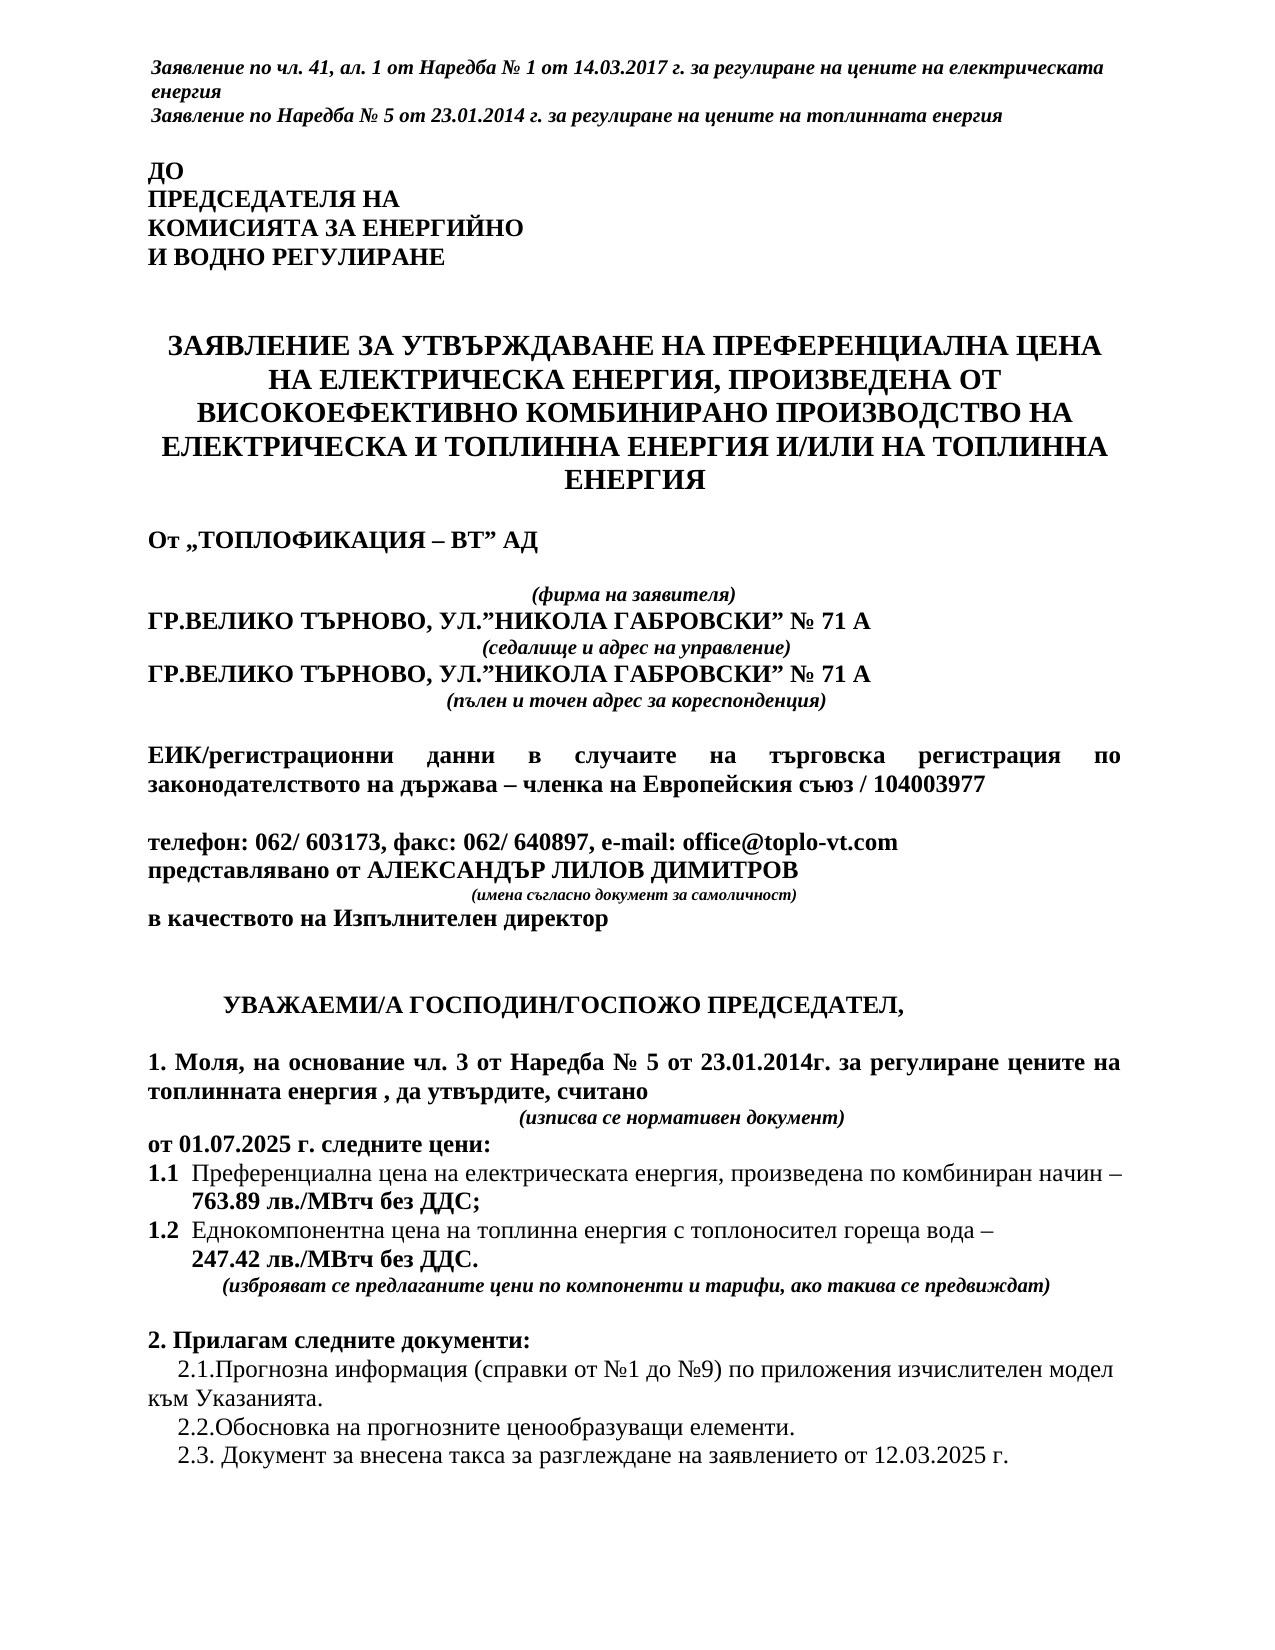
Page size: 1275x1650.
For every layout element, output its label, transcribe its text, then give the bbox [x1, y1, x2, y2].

text УВАЖАЕМИ/А ГОСПОДИН/ГОСПОЖО ПРЕДСЕДАТЕЛ, [148, 990, 1122, 1018]
text 2.1.Прогнозна информация (справки от №1 до №9) по приложения изчислителен модел към Указанията. [148, 1354, 1122, 1412]
text И ВОДНО РЕГУЛИРАНЕ [148, 242, 1122, 271]
text ГР.ВЕЛИКО ТЪРНОВО, УЛ.”НИКОЛА ГАБРОВСКИ” № 71 А [148, 659, 1122, 688]
text От „ТОПЛОФИКАЦИЯ – ВТ” АД [148, 525, 1122, 553]
list Преференциална цена на електрическата енергия, произведена по комбиниран начин – 763.89 лв./МВтч без ДДС; [148, 1158, 1122, 1215]
text (фирма на заявителя) [148, 582, 1122, 606]
text представлявано от АЛЕКСАНДЪР ЛИЛОВ ДИМИТРОВ [148, 856, 1122, 884]
text в качеството на Изпълнителен директор [148, 903, 1122, 932]
text 2. Прилагам следните документи: [148, 1325, 1122, 1354]
text КОМИСИЯТА ЗА ЕНЕРГИЙНО [148, 213, 1122, 242]
text ЕИК/регистрационни данни в случаите на търговска регистрация по законодателството на държава – членка на Европейския съюз / 104003977 [148, 741, 1122, 798]
text (изписва се нормативен документ) [148, 1105, 1122, 1129]
list Еднокомпонентна цена на топлинна енергия с топлоносител гореща вода – 247.42 лв./МВтч без ДДС. [148, 1215, 1122, 1273]
text от 01.07.2025 г. следните цени: [148, 1129, 1122, 1158]
text ГР.ВЕЛИКО ТЪРНОВО, УЛ.”НИКОЛА ГАБРОВСКИ” № 71 А [148, 606, 1122, 635]
text телефон: 062/ 603173, факс: 062/ 640897, e-mail: office@toplo-vt.com [148, 827, 1122, 856]
table_header Заявление по чл. 41, ал. 1 от Наредба № 1 от 14.03.2017 г. за регулиране на цените на електрическата енергия Заявление по Наредба № 5 от 23.01.2014 г. за регулиране на цените на топлинната енергия [144, 55, 1188, 127]
text 2.2.Обосновка на прогнозните ценообразуващи елементи. [148, 1412, 1122, 1440]
text (седалище и адрес на управление) [148, 635, 1122, 659]
text (имена съгласно документ за самоличност) [148, 884, 1122, 903]
text (пълен и точен адрес за кореспонденция) [148, 688, 1122, 712]
subtitle ЗАЯВЛЕНИЕ ЗА УТВЪРЖДАВАНЕ НА ПРЕФЕРЕНЦИАЛНА ЦЕНА НА ЕЛЕКТРИЧЕСКА ЕНЕРГИЯ, ПРОИЗВЕДЕНА ОТ ВИСОКОЕФЕКТИВНО КОМБИНИРАНО ПРОИЗВОДСТВО НА ЕЛЕКТРИЧЕСКА И ТОПЛИННА ЕНЕРГИЯ И/ИЛИ НА ТОПЛИННА ЕНЕРГИЯ [148, 328, 1122, 496]
text ДО [148, 156, 1122, 184]
text 1. Моля, на основание чл. 3 от Наредба № 5 от 23.01.2014г. за регулиране цените на топлинната енергия , да утвърдите, считано [148, 1047, 1122, 1105]
text (изброяват се предлаганите цени по компоненти и тарифи, ако такива се предвиждат) [148, 1273, 1122, 1297]
text 2.3. Документ за внесена такса за разглеждане на заявлението от 12.03.2025 г. [148, 1440, 1122, 1469]
text ПРЕДСЕДАТЕЛЯ НА [148, 184, 1122, 213]
